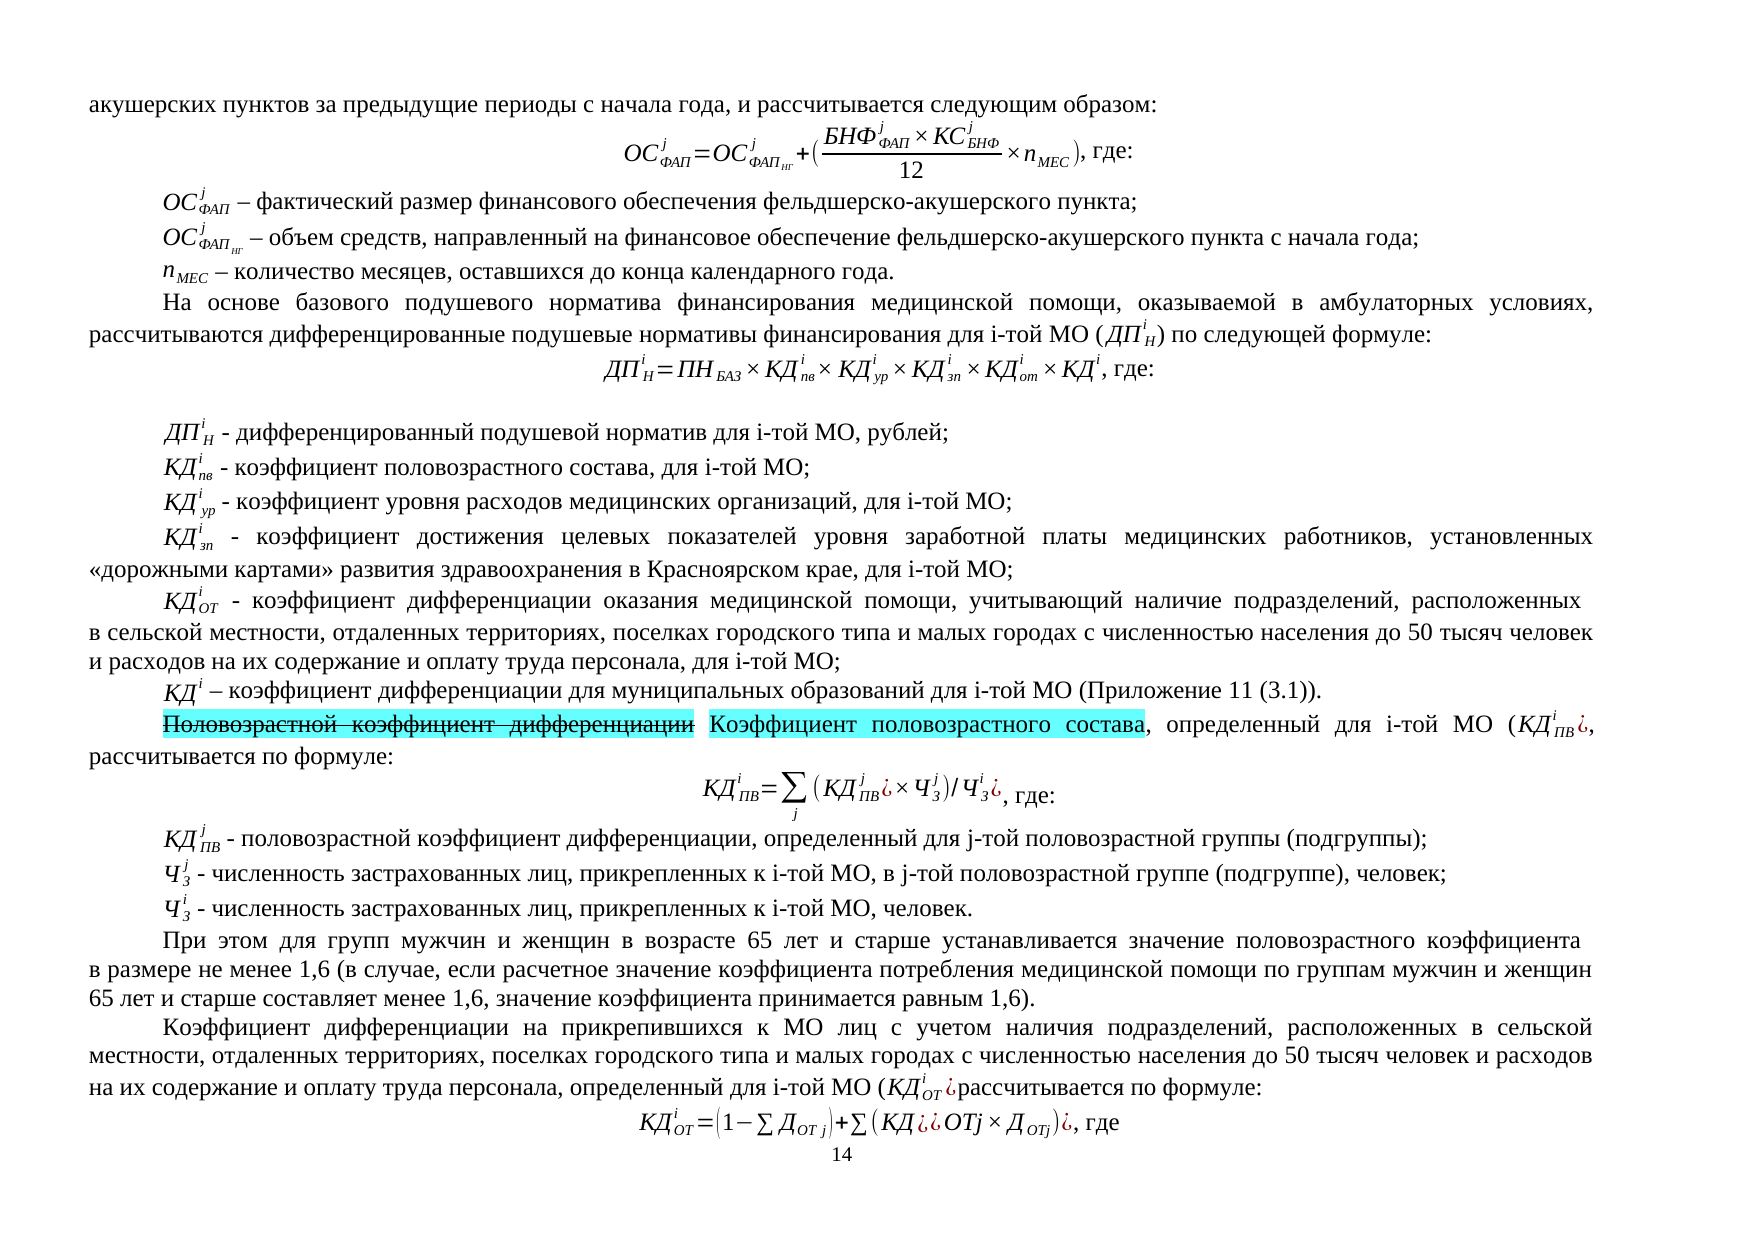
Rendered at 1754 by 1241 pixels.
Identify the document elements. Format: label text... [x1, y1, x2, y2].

text Коэффициент дифференциации на прикрепившихся к МО лиц с учетом наличия подразделений, расположенных в сельской местности, отдаленных территориях, поселках городского типа и малых городах с численностью населения до 50 тысяч человек и расходов на их содержание и оплату труда персонала, определенный для i-той МО (рассчитывается по формуле: [89, 1012, 1594, 1104]
text , где: [89, 351, 1594, 386]
text – коэффициент дифференциации для муниципальных образований для i-той МО (Приложение 11 (3.1)). [89, 675, 1594, 706]
text - дифференцированный подушевой норматив для i-той МО, рублей; [89, 414, 1594, 449]
text - коэффициент половозрастного состава, для i-той МО; [89, 449, 1594, 484]
text Половозрастной коэффициент дифференциации Коэффициент половозрастного состава, определенный для i-той МО (, рассчитывается по формуле: [89, 706, 1594, 770]
text - численность застрахованных лиц, прикрепленных к i-той МО, человек. [89, 891, 1594, 926]
text – объем средств, направленный на финансовое обеспечение фельдшерско-акушерского пункта с начала года; [89, 218, 1594, 256]
text - коэффициент дифференциации оказания медицинской помощи, учитывающий наличие подразделений, расположенных в сельской местности, отдаленных территориях, поселках городского типа и малых городах с численностью населения до 50 тысяч человек и расходов на их содержание и оплату труда персонала, для i-той МО; [89, 583, 1594, 675]
text – фактический размер финансового обеспечения фельдшерско-акушерского пункта; [89, 184, 1594, 218]
text При этом для групп мужчин и женщин в возрасте 65 лет и старше устанавливается значение половозрастного коэффициента в размере не менее 1,6 (в случае, если расчетное значение коэффициента потребления медицинской помощи по группам мужчин и женщин 65 лет и старше составляет менее 1,6, значение коэффициента принимается равным 1,6). [89, 926, 1594, 1012]
text , где: [89, 770, 1594, 821]
text - половозрастной коэффициент дифференциации, определенный для j-той половозрастной группы (подгруппы); [89, 821, 1594, 856]
text – количество месяцев, оставшихся до конца календарного года. [89, 256, 1594, 287]
text На основе базового подушевого норматива финансирования медицинской помощи, оказываемой в амбулаторных условиях, рассчитываются дифференцированные подушевые нормативы финансирования для i-той МО () по следующей формуле: [89, 287, 1594, 351]
text , где [89, 1104, 1594, 1141]
text , где: [89, 117, 1594, 184]
text - коэффициент уровня расходов медицинских организаций, для i-той МО; [89, 484, 1594, 519]
text - численность застрахованных лиц, прикрепленных к i-той МО, в j-той половозрастной группе (подгруппе), человек; [89, 856, 1594, 891]
text - коэффициент достижения целевых показателей уровня заработной платы медицинских работников, установленных «дорожными картами» развития здравоохранения в Красноярском крае, для i-той МО; [89, 519, 1594, 583]
